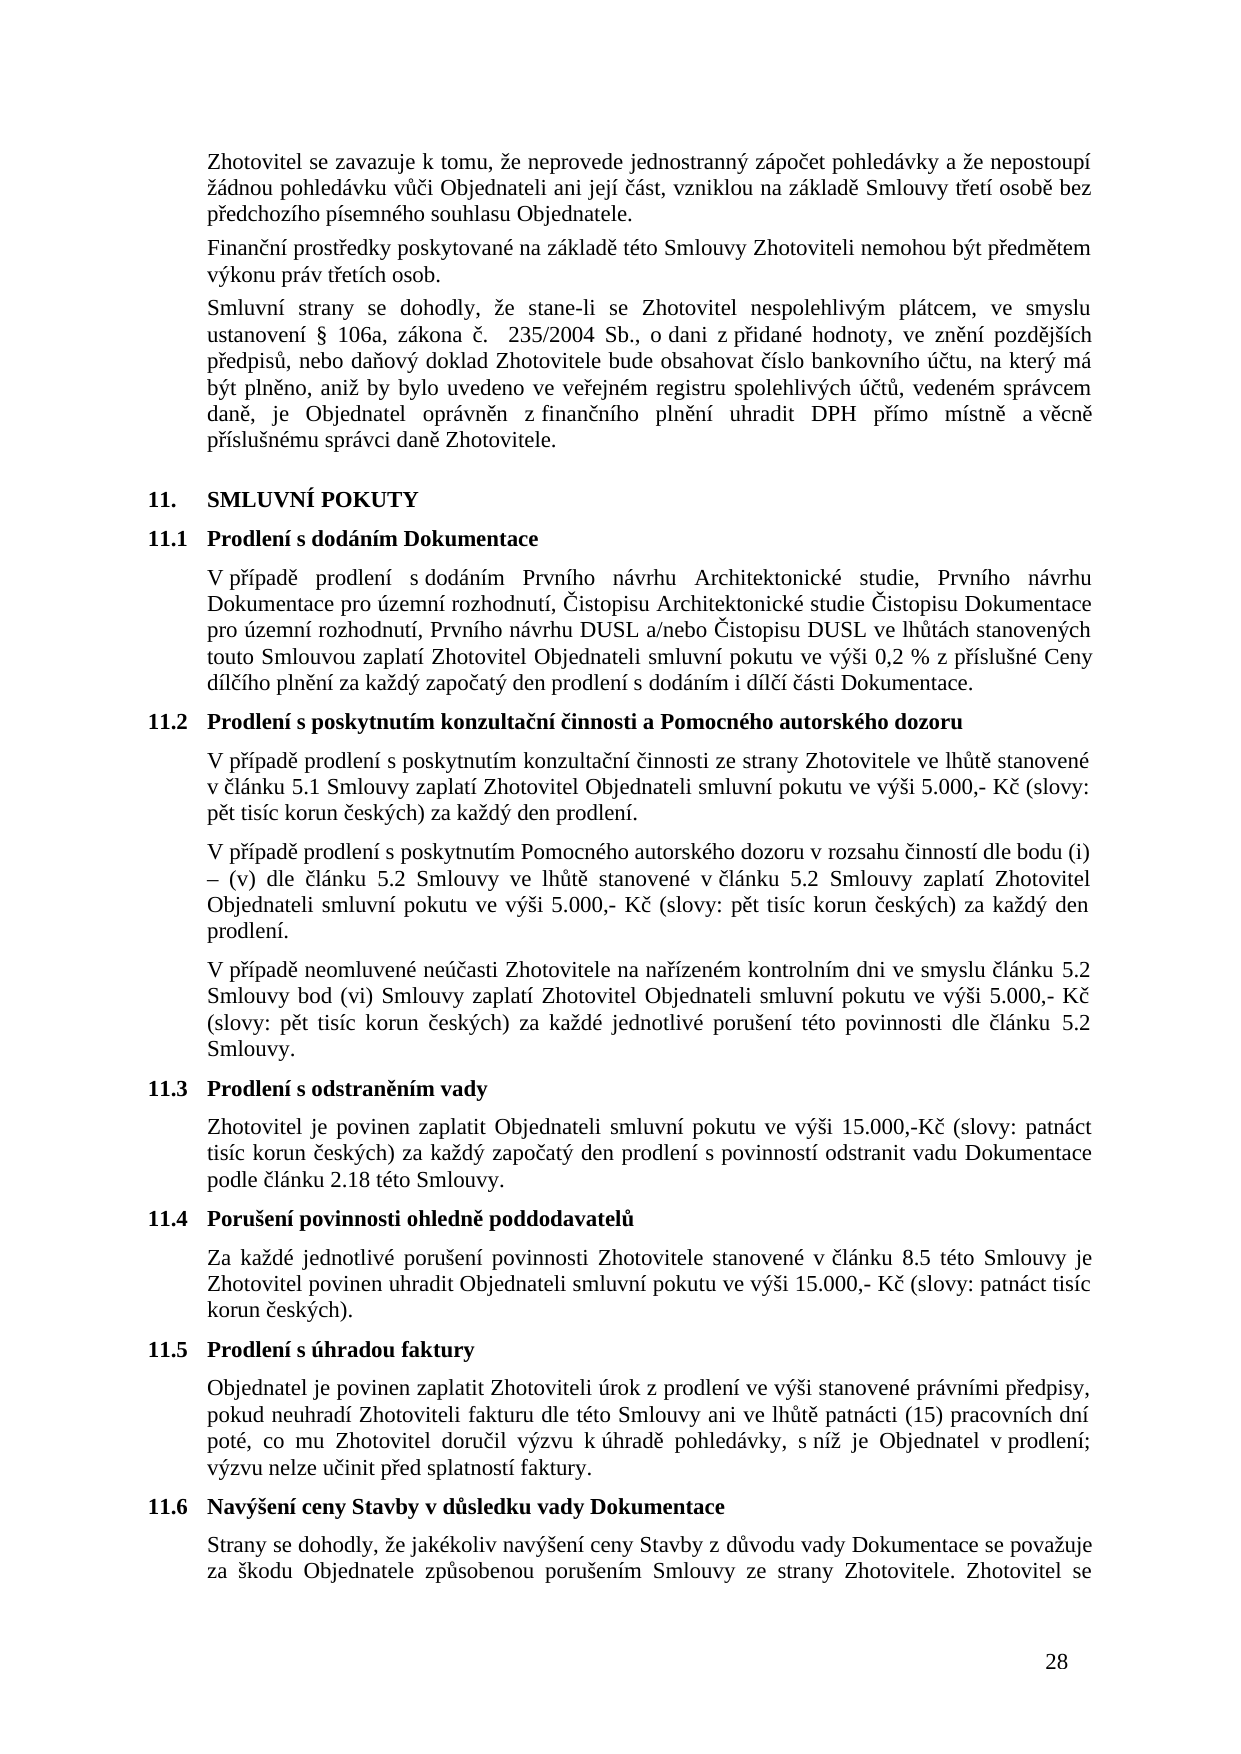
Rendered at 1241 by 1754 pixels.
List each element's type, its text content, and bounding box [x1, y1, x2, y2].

subtitle Porušení povinnosti ohledně poddodavatelů [148, 1205, 1092, 1231]
text Objednatel je povinen zaplatit Zhotoviteli úrok z prodlení ve výši stanovené právními předpisy, pokud neuhradí Zhotoviteli fakturu dle této Smlouvy ani ve lhůtě patnácti (15) pracovních dní poté, co mu Zhotovitel doručil výzvu k úhradě pohledávky, s níž je Objednatel v prodlení; výzvu nelze učinit před splatností faktury. [207, 1374, 1090, 1480]
subtitle Navýšení ceny Stavby v důsledku vady Dokumentace [148, 1493, 1092, 1519]
text Smluvní strany se dohodly, že stane-li se Zhotovitel nespolehlivým plátcem, ve smyslu ustanovení § 106a, zákona č. 235/2004 Sb., o dani z přidané hodnoty, ve znění pozdějších předpisů, nebo daňový doklad Zhotovitele bude obsahovat číslo bankovního účtu, na který má být plněno, aniž by bylo uvedeno ve veřejném registru spolehlivých účtů, vedeném správcem daně, je Objednatel oprávněn z finančního plnění uhradit DPH přímo místně a věcně příslušnému správci daně Zhotovitele. [207, 294, 1092, 453]
text V případě prodlení s poskytnutím Pomocného autorského dozoru v rozsahu činností dle bodu (i) – (v) dle článku 5.2 Smlouvy ve lhůtě stanovené v článku 5.2 Smlouvy zaplatí Zhotovitel Objednateli smluvní pokutu ve výši 5.000,- Kč (slovy: pět tisíc korun českých) za každý den prodlení. [207, 838, 1090, 944]
text Zhotovitel se zavazuje k tomu, že neprovede jednostranný zápočet pohledávky a že nepostoupí žádnou pohledávku vůči Objednateli ani její část, vzniklou na základě Smlouvy třetí osobě bez předchozího písemného souhlasu Objednatele. [207, 148, 1092, 227]
subtitle Prodlení s odstraněním vady [148, 1075, 1092, 1101]
subtitle Prodlení s dodáním Dokumentace [148, 525, 1092, 552]
text Zhotovitel je povinen zaplatit Objednateli smluvní pokutu ve výši 15.000,-Kč (slovy: patnáct tisíc korun českých) za každý započatý den prodlení s povinností odstranit vadu Dokumentace podle článku 2.18 této Smlouvy. [207, 1113, 1092, 1192]
text Finanční prostředky poskytované na základě této Smlouvy Zhotoviteli nemohou být předmětem výkonu práv třetích osob. [207, 234, 1092, 287]
text V případě prodlení s dodáním Prvního návrhu Architektonické studie, Prvního návrhu Dokumentace pro územní rozhodnutí, Čistopisu Architektonické studie Čistopisu Dokumentace pro územní rozhodnutí, Prvního návrhu DUSL a/nebo Čistopisu DUSL ve lhůtách stanovených touto Smlouvou zaplatí Zhotovitel Objednateli smluvní pokutu ve výši 0,2 % z příslušné Ceny dílčího plnění za každý započatý den prodlení s dodáním i dílčí části Dokumentace. [207, 564, 1092, 696]
subtitle SMLUVNÍ POKUTY [148, 486, 1092, 513]
text Za každé jednotlivé porušení povinnosti Zhotovitele stanovené v článku 8.5 této Smlouvy je Zhotovitel povinen uhradit Objednateli smluvní pokutu ve výši 15.000,- Kč (slovy: patnáct tisíc korun českých). [207, 1243, 1092, 1323]
text V případě neomluvené neúčasti Zhotovitele na nařízeném kontrolním dni ve smyslu článku 5.2 Smlouvy bod (vi) Smlouvy zaplatí Zhotovitel Objednateli smluvní pokutu ve výši 5.000,- Kč (slovy: pět tisíc korun českých) za každé jednotlivé porušení této povinnosti dle článku 5.2 Smlouvy. [207, 956, 1090, 1062]
subtitle Prodlení s úhradou faktury [148, 1336, 1092, 1362]
text V případě prodlení s poskytnutím konzultační činnosti ze strany Zhotovitele ve lhůtě stanovené v článku 5.1 Smlouvy zaplatí Zhotovitel Objednateli smluvní pokutu ve výši 5.000,- Kč (slovy: pět tisíc korun českých) za každý den prodlení. [207, 747, 1090, 826]
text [207, 1531, 1092, 1584]
subtitle Prodlení s poskytnutím konzultační činnosti a Pomocného autorského dozoru [148, 708, 1092, 734]
